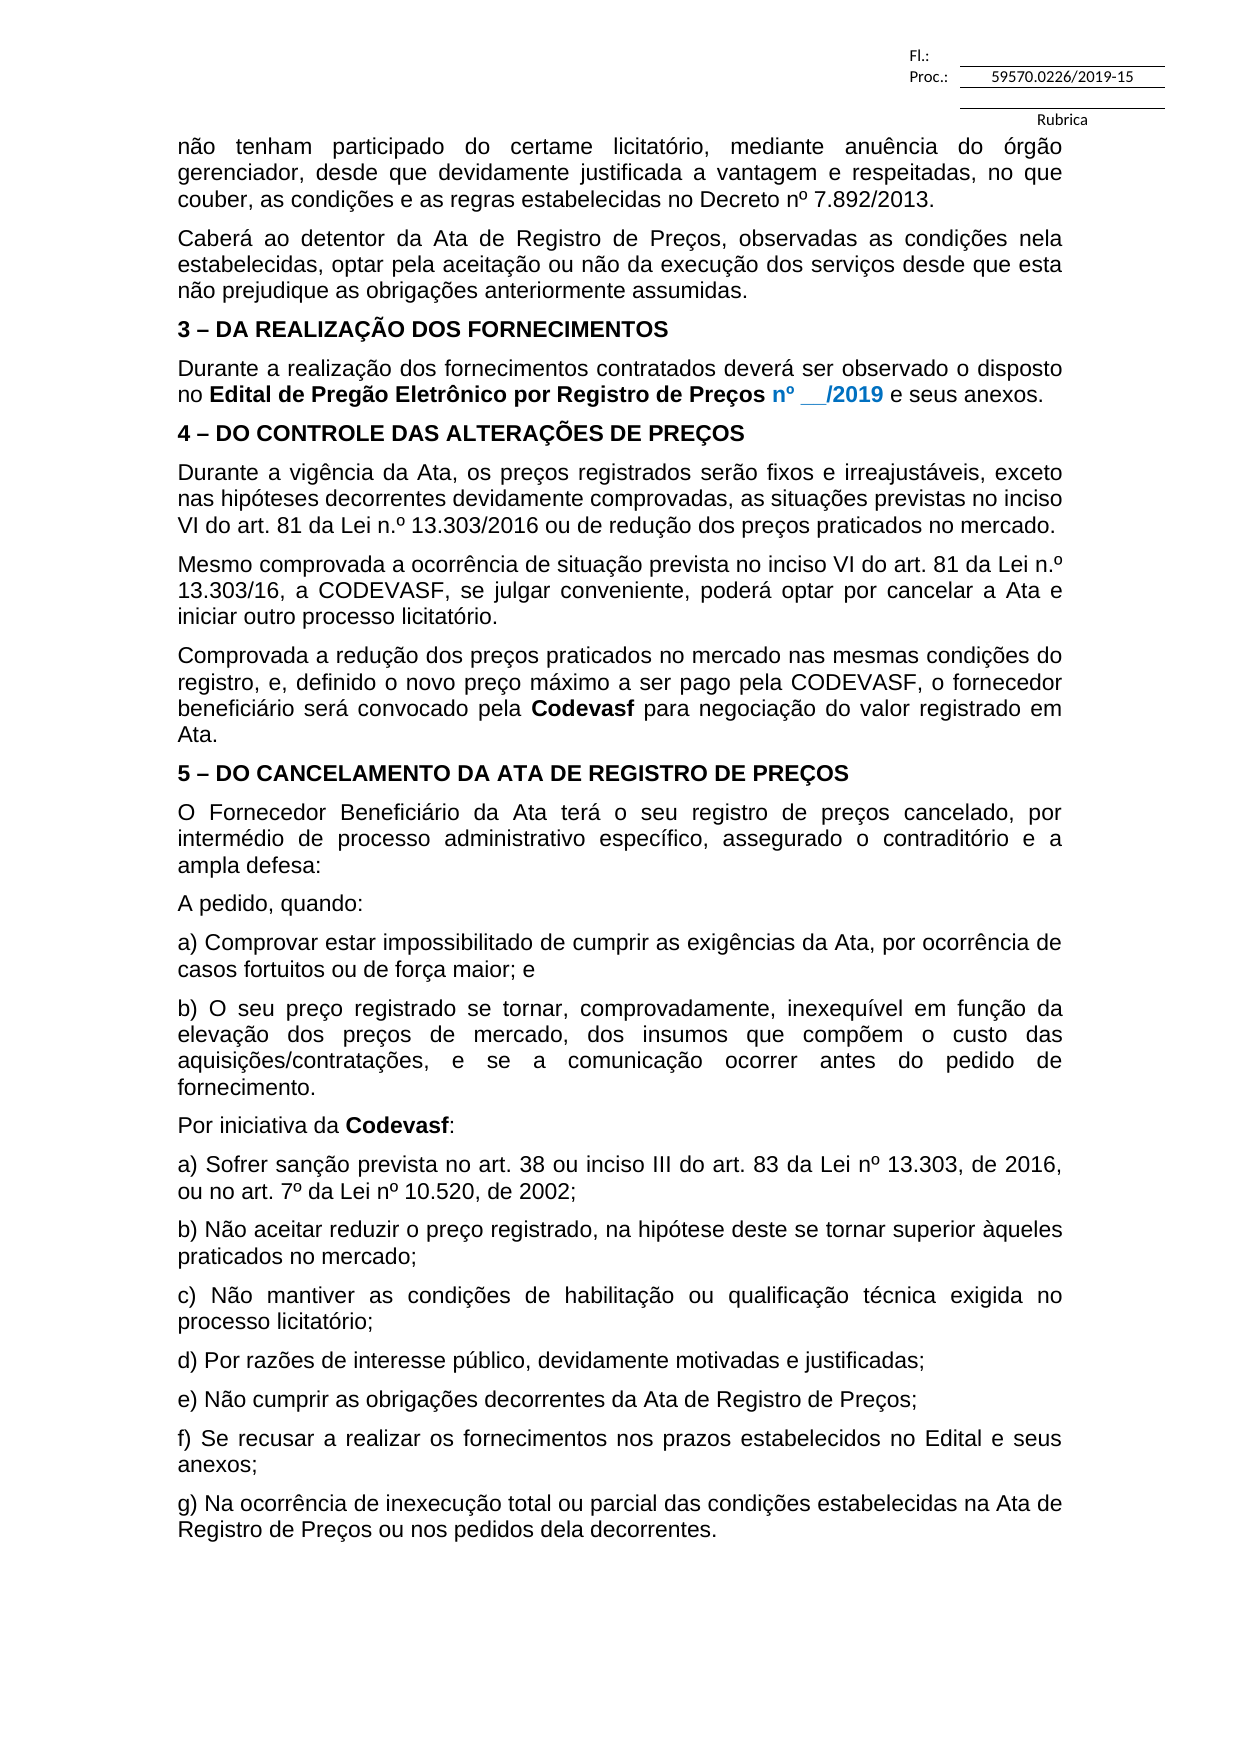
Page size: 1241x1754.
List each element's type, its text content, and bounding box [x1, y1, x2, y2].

text 3 – DA REALIZAÇÃO DOS FORNECIMENTOS [177, 316, 1063, 342]
text g) Na ocorrência de inexecução total ou parcial das condições estabelecidas na Ata de Registro de Preços ou nos pedidos dela decorrentes. [177, 1490, 1063, 1542]
text e) Não cumprir as obrigações decorrentes da Ata de Registro de Preços; [177, 1386, 1063, 1412]
text b) Não aceitar reduzir o preço registrado, na hipótese deste se tornar superior àqueles praticados no mercado; [177, 1216, 1063, 1269]
text Comprovada a redução dos preços praticados no mercado nas mesmas condições do registro, e, definido o novo preço máximo a ser pago pela CODEVASF, o fornecedor beneficiário será convocado pela Codevasf para negociação do valor registrado em Ata. [177, 642, 1063, 747]
text d) Por razões de interesse público, devidamente motivadas e justificadas; [177, 1347, 1063, 1373]
text Caberá ao detentor da Ata de Registro de Preços, observadas as condições nela estabelecidas, optar pela aceitação ou não da execução dos serviços desde que esta não prejudique as obrigações anteriormente assumidas. [177, 224, 1063, 303]
text b) O seu preço registrado se tornar, comprovadamente, inexequível em função da elevação dos preços de mercado, dos insumos que compõem o custo das aquisições/contratações, e se a comunicação ocorrer antes do pedido de fornecimento. [177, 994, 1063, 1100]
text c) Não mantiver as condições de habilitação ou qualificação técnica exigida no processo licitatório; [177, 1282, 1063, 1334]
text f) Se recusar a realizar os fornecimentos nos prazos estabelecidos no Edital e seus anexos; [177, 1424, 1063, 1477]
text Durante a realização dos fornecimentos contratados deverá ser observado o disposto no Edital de Pregão Eletrônico por Registro de Preços nº __/2019 e seus anexos. [177, 355, 1063, 408]
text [177, 133, 1063, 212]
text Mesmo comprovada a ocorrência de situação prevista no inciso VI do art. 81 da Lei n.º 13.303/16, a CODEVASF, se julgar conveniente, poderá optar por cancelar a Ata e iniciar outro processo licitatório. [177, 551, 1063, 629]
text a) Sofrer sanção prevista no art. 38 ou inciso III do art. 83 da Lei nº 13.303, de 2016, ou no art. 7º da Lei nº 10.520, de 2002; [177, 1151, 1063, 1204]
text O Fornecedor Beneficiário da Ata terá o seu registro de preços cancelado, por intermédio de processo administrativo específico, assegurado o contraditório e a ampla defesa: [177, 799, 1063, 878]
text a) Comprovar estar impossibilitado de cumprir as exigências da Ata, por ocorrência de casos fortuitos ou de força maior; e [177, 929, 1063, 982]
text 5 – DO CANCELAMENTO DA ATA DE REGISTRO DE PREÇOS [177, 760, 1063, 786]
text Por iniciativa da Codevasf: [177, 1112, 1063, 1139]
text Durante a vigência da Ata, os preços registrados serão fixos e irreajustáveis, exceto nas hipóteses decorrentes devidamente comprovadas, as situações previstas no inciso VI do art. 81 da Lei n.º 13.303/2016 ou de redução dos preços praticados no mercado. [177, 459, 1063, 538]
text 4 – DO CONTROLE DAS ALTERAÇÕES DE PREÇOS [177, 420, 1063, 446]
text A pedido, quando: [177, 890, 1063, 917]
